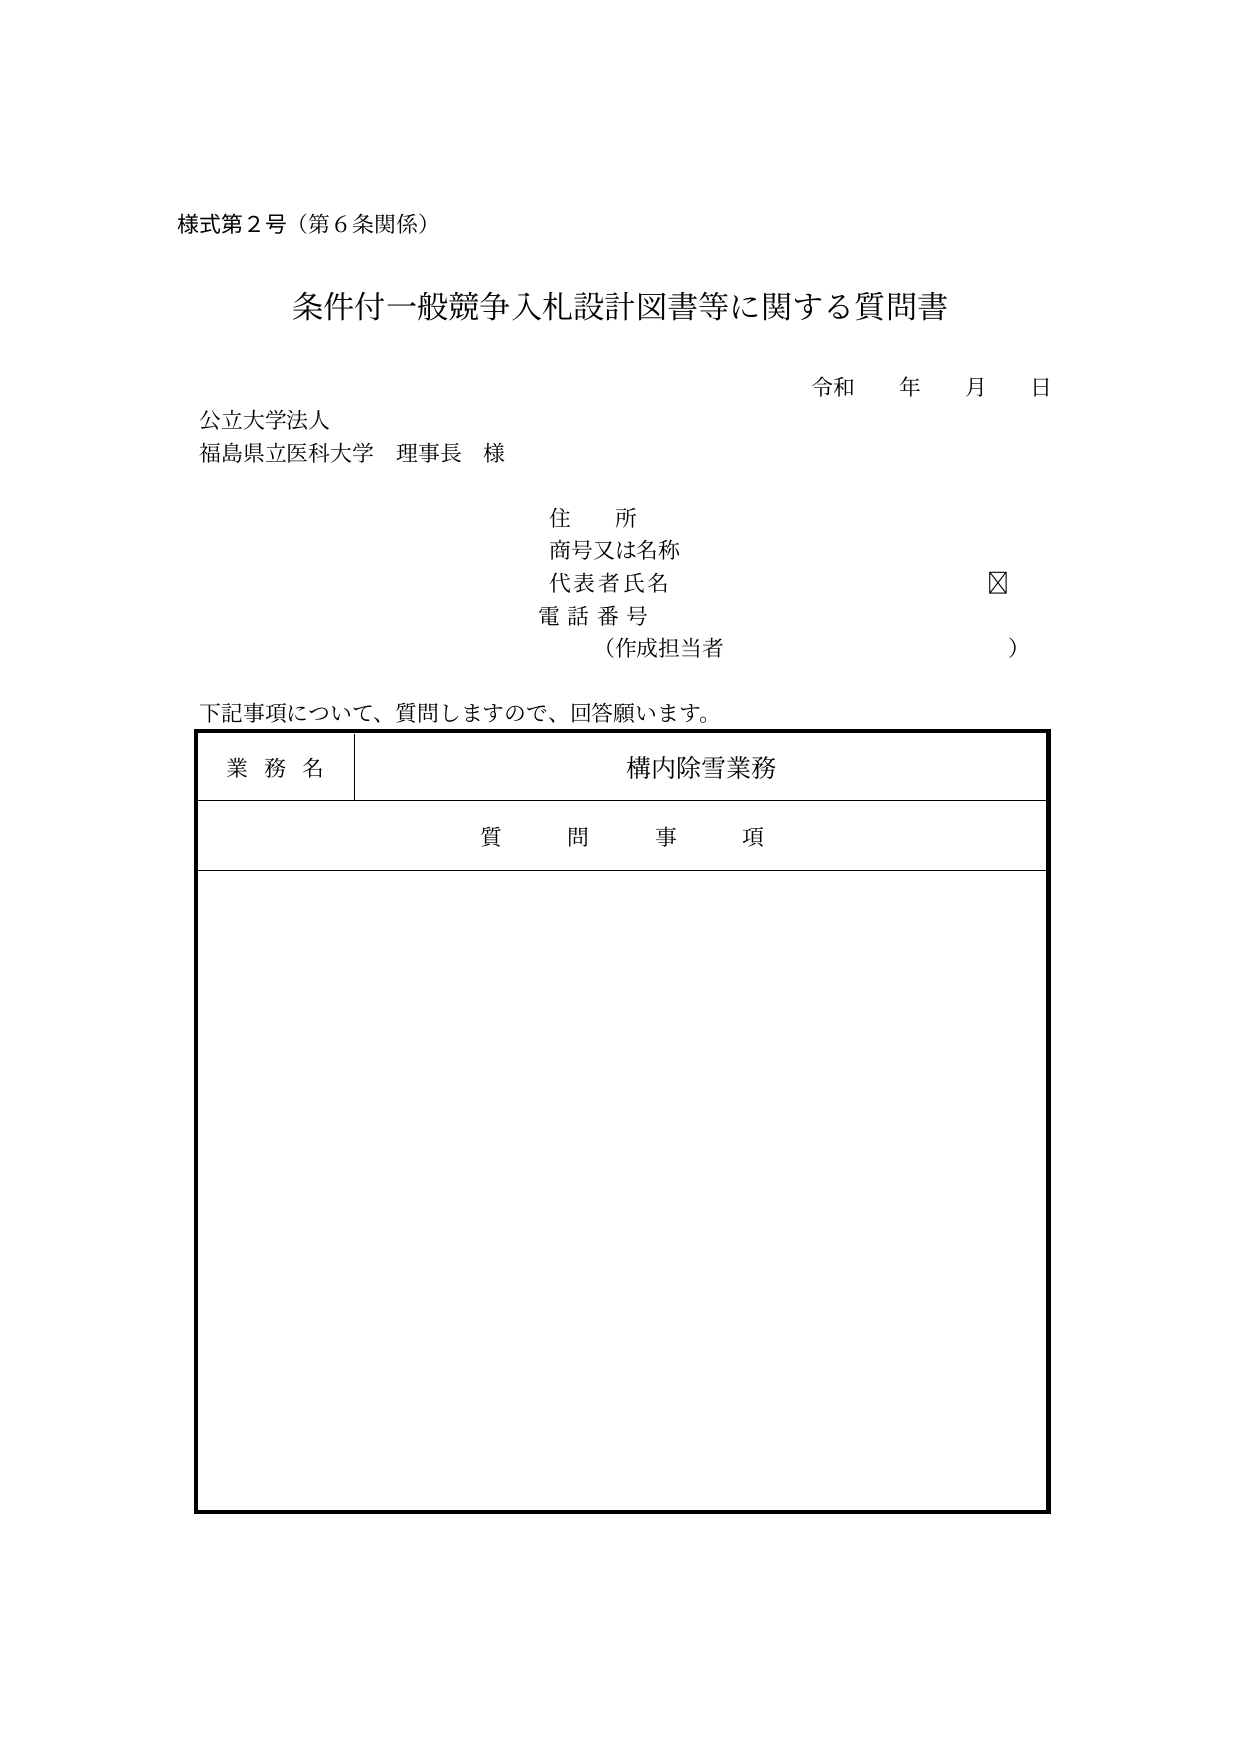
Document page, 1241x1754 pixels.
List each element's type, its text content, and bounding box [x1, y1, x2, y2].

text 代表者氏名  [177, 566, 1063, 598]
table_header 業務名 [198, 733, 354, 799]
table_header 構内除雪業務 [355, 733, 1046, 799]
text 様式第２号（第６条関係） [177, 207, 1063, 240]
text 下記事項について、質問しますので、回答願います。 [177, 696, 1063, 729]
text （作成担当者 ） [177, 631, 1063, 663]
text 福島県立医科大学 理事長 様 [177, 435, 1063, 468]
text 電話番号 [177, 598, 1063, 631]
text 条件付一般競争入札設計図書等に関する質問書 [177, 272, 1063, 337]
table_cell 質 問 事 項 [198, 801, 1046, 870]
text 公立大学法人 [177, 403, 1063, 435]
text 令和 年 月 日 [177, 370, 1063, 403]
text 商号又は名称 [177, 533, 1063, 566]
text 住所 [177, 501, 1063, 533]
table_cell [198, 871, 1046, 1509]
